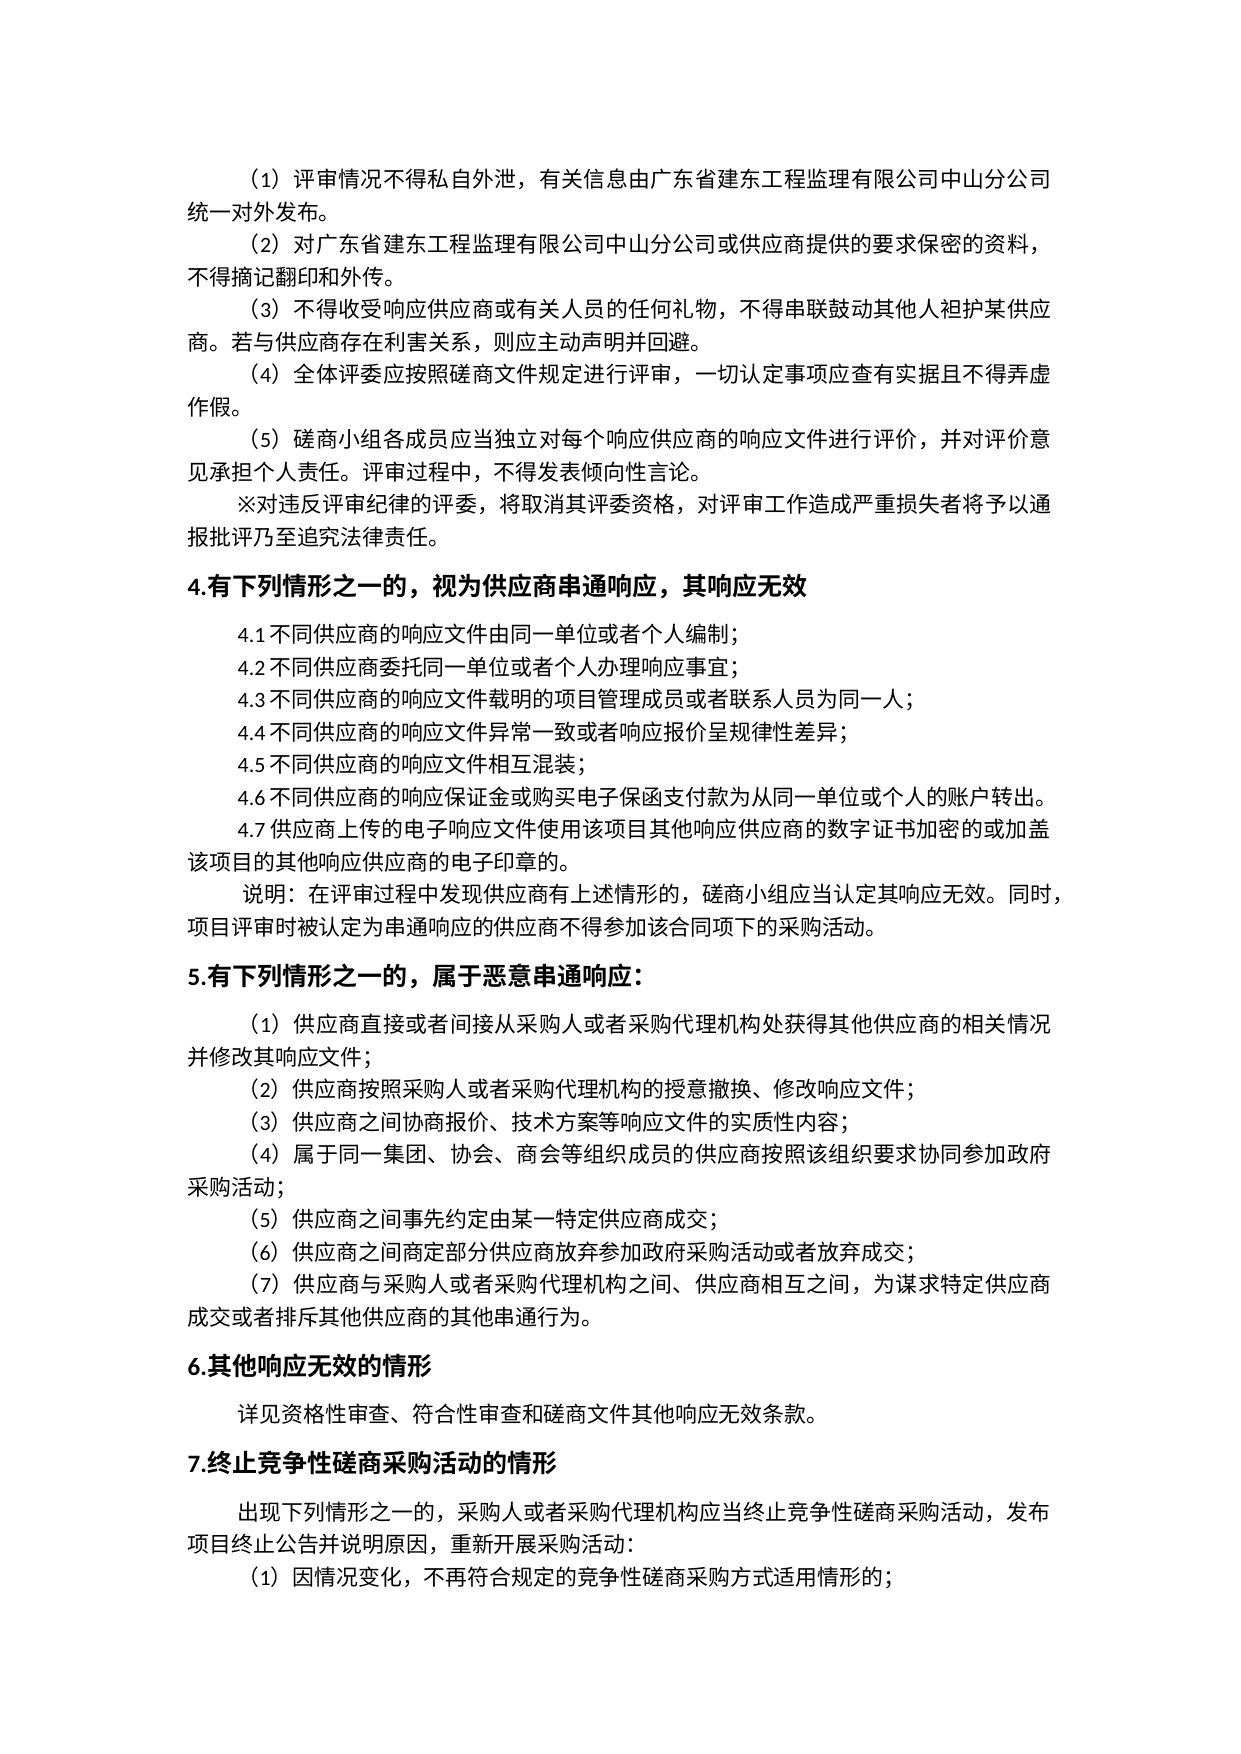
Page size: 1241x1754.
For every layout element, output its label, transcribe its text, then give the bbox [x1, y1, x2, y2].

text （4）全体评委应按照磋商文件规定进行评审，一切认定事项应查有实据且不得弄虚作假。 [187, 357, 1053, 422]
text 4.5不同供应商的响应文件相互混装； [187, 747, 1053, 779]
text 4.3不同供应商的响应文件载明的项目管理成员或者联系人员为同一人； [187, 682, 1053, 714]
text （7）供应商与采购人或者采购代理机构之间、供应商相互之间，为谋求特定供应商成交或者排斥其他供应商的其他串通行为。 [187, 1267, 1053, 1332]
text 4.2不同供应商委托同一单位或者个人办理响应事宜； [187, 649, 1053, 682]
text （3）不得收受响应供应商或有关人员的任何礼物，不得串联鼓动其他人袒护某供应商。若与供应商存在利害关系，则应主动声明并回避。 [187, 292, 1053, 357]
text （3）供应商之间协商报价、技术方案等响应文件的实质性内容； [187, 1104, 1053, 1137]
text （1）因情况变化，不再符合规定的竞争性磋商采购方式适用情形的； [187, 1559, 1053, 1592]
text ※对违反评审纪律的评委，将取消其评委资格，对评审工作造成严重损失者将予以通报批评乃至追究法律责任。 [187, 487, 1053, 552]
text 详见资格性审查、符合性审查和磋商文件其他响应无效条款。 [187, 1397, 1053, 1429]
text 5.有下列情形之一的，属于恶意串通响应： [187, 942, 1053, 1007]
text （1）评审情况不得私自外泄，有关信息由广东省建东工程监理有限公司中山分公司统一对外发布。 [187, 162, 1053, 227]
text 6.其他响应无效的情形 [187, 1332, 1053, 1397]
text （1）供应商直接或者间接从采购人或者采购代理机构处获得其他供应商的相关情况并修改其响应文件； [187, 1007, 1053, 1072]
text 4.有下列情形之一的，视为供应商串通响应，其响应无效 [187, 552, 1053, 617]
text 4.6不同供应商的响应保证金或购买电子保函支付款为从同一单位或个人的账户转出。 [187, 779, 1053, 812]
text （2）供应商按照采购人或者采购代理机构的授意撤换、修改响应文件； [187, 1072, 1053, 1104]
text （4）属于同一集团、协会、商会等组织成员的供应商按照该组织要求协同参加政府采购活动； [187, 1137, 1053, 1202]
text 4.1不同供应商的响应文件由同一单位或者个人编制； [187, 617, 1053, 649]
text 4.4不同供应商的响应文件异常一致或者响应报价呈规律性差异； [187, 714, 1053, 747]
text （2）对广东省建东工程监理有限公司中山分公司或供应商提供的要求保密的资料，不得摘记翻印和外传。 [187, 227, 1053, 292]
text 4.7供应商上传的电子响应文件使用该项目其他响应供应商的数字证书加密的或加盖该项目的其他响应供应商的电子印章的。 [187, 812, 1053, 877]
text （5）供应商之间事先约定由某一特定供应商成交； [187, 1202, 1053, 1234]
text （5）磋商小组各成员应当独立对每个响应供应商的响应文件进行评价，并对评价意见承担个人责任。评审过程中，不得发表倾向性言论。 [187, 422, 1053, 487]
text 说明：在评审过程中发现供应商有上述情形的，磋商小组应当认定其响应无效。同时，项目评审时被认定为串通响应的供应商不得参加该合同项下的采购活动。 [187, 877, 1053, 942]
text 7.终止竞争性磋商采购活动的情形 [187, 1429, 1053, 1494]
text 出现下列情形之一的，采购人或者采购代理机构应当终止竞争性磋商采购活动，发布项目终止公告并说明原因，重新开展采购活动： [187, 1494, 1053, 1559]
text （6）供应商之间商定部分供应商放弃参加政府采购活动或者放弃成交； [187, 1234, 1053, 1267]
